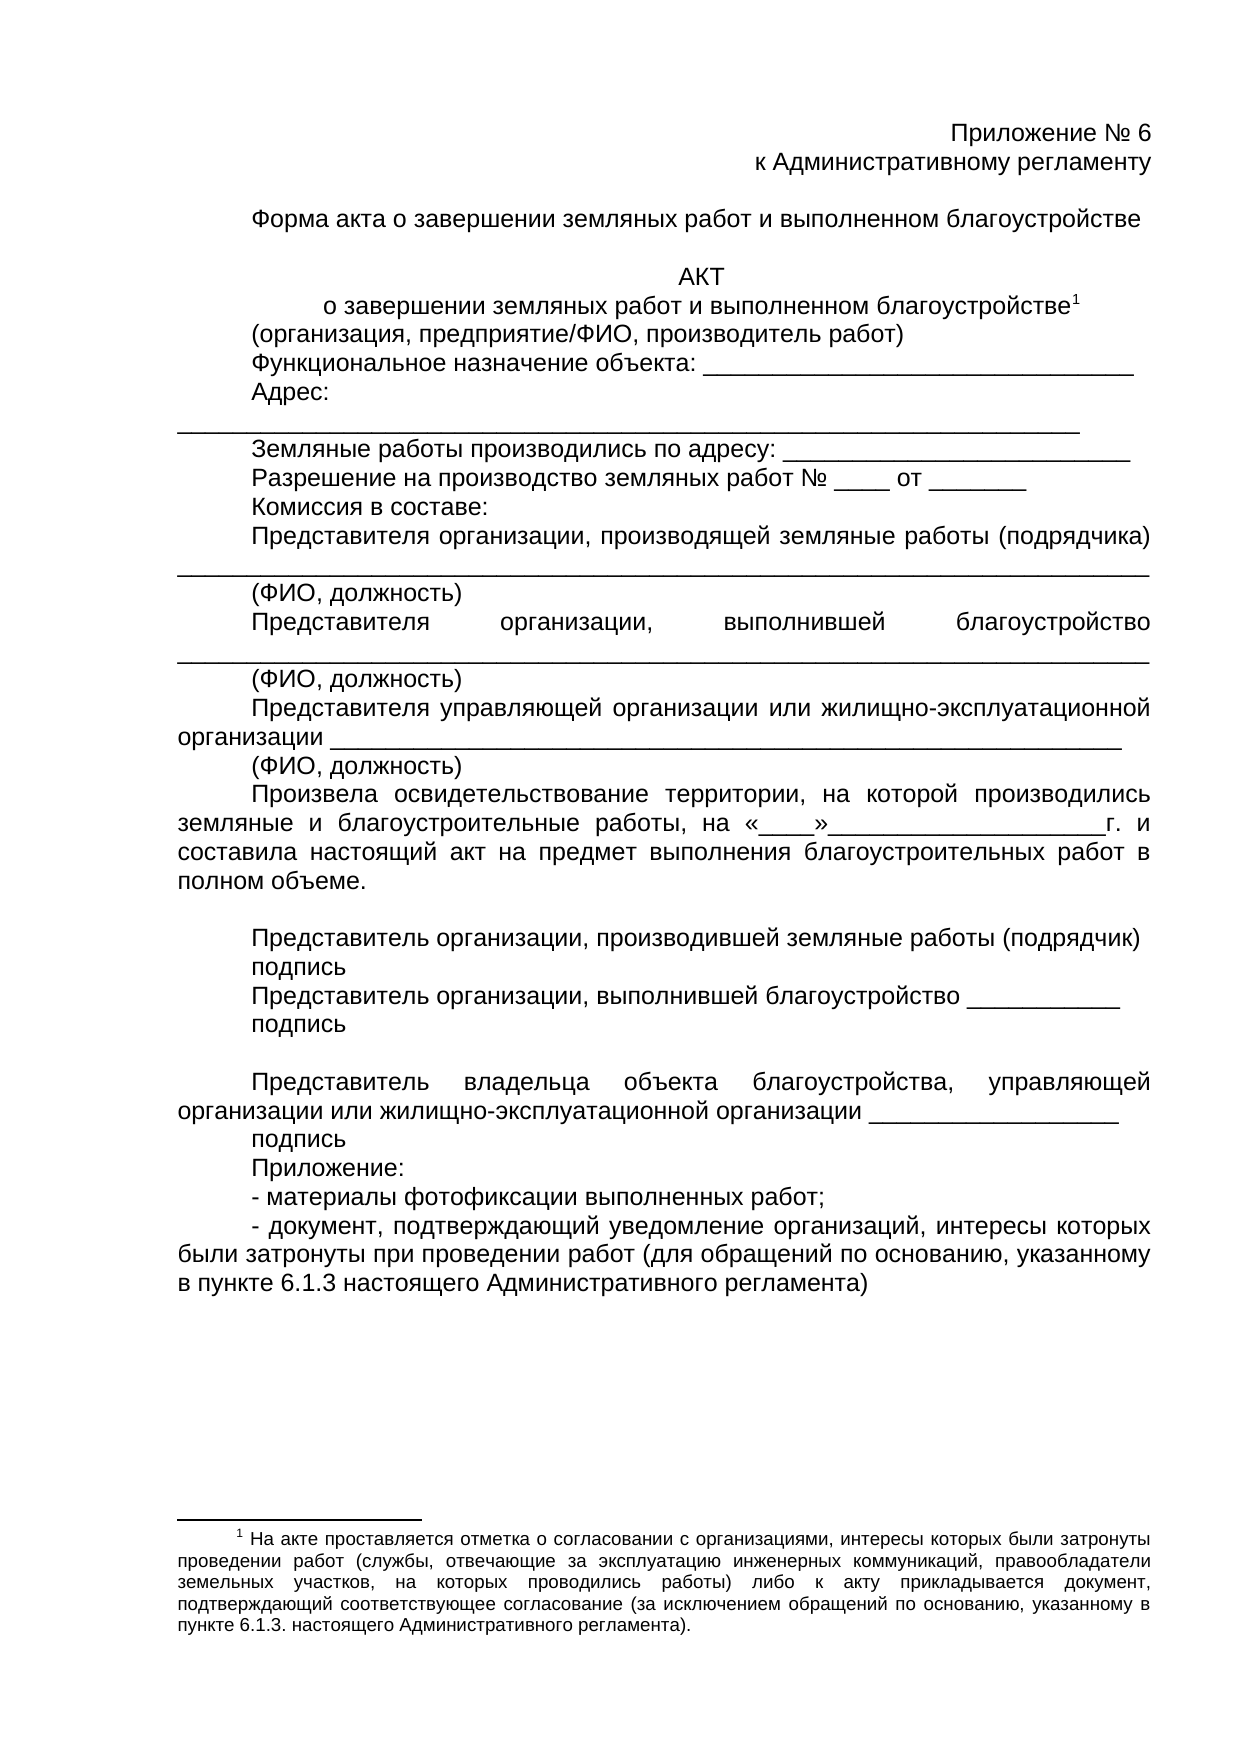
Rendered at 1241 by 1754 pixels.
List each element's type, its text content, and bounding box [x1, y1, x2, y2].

text Представитель организации, производившей земляные работы (подрядчик) [177, 923, 1152, 952]
text - документ, подтверждающий уведомление организаций, интересы которых были затронуты при проведении работ (для обращений по основанию, указанному в пункте 6.1.3 настоящего Административного регламента) [177, 1211, 1152, 1297]
text (ФИО, должность) [177, 751, 1152, 779]
text подпись [177, 1009, 1152, 1038]
text Представителя управляющей организации или жилищно-эксплуатационной организации _________________________________________________________ [177, 693, 1152, 751]
text подпись [177, 1124, 1152, 1153]
text Функциональное назначение объекта: _______________________________ [177, 348, 1152, 377]
text о завершении земляных работ и выполненном благоустройстве [177, 291, 1152, 319]
text к Административному регламенту [177, 147, 1152, 176]
text Произвела освидетельствование территории, на которой производились земляные и благоустроительные работы, на «____»____________________г. и составила настоящий акт на предмет выполнения благоустроительных работ в полном объеме. [177, 779, 1152, 894]
text Приложение: [177, 1153, 1152, 1182]
text Земляные работы производились по адресу: _________________________ [177, 434, 1152, 463]
text Представитель владельца объекта благоустройства, управляющей организации или жилищно-эксплуатационной организации __________________ [177, 1067, 1152, 1124]
text Приложение № 6 [177, 118, 1152, 147]
text (организация, предприятие/ФИО, производитель работ) [177, 319, 1152, 348]
text Представителя организации, производящей земляные работы (подрядчика) ______________________________________________________________________ [177, 521, 1152, 578]
text - материалы фотофиксации выполненных работ; [177, 1182, 1152, 1211]
text Представителя организации, выполнившей благоустройство ______________________________________________________________________ [177, 607, 1152, 664]
text Форма акта о завершении земляных работ и выполненном благоустройстве [177, 204, 1152, 233]
text Разрешение на производство земляных работ № ____ от _______ [177, 463, 1152, 492]
text (ФИО, должность) [177, 664, 1152, 693]
text (ФИО, должность) [177, 578, 1152, 607]
text подпись [177, 952, 1152, 981]
text Комиссия в составе: [177, 492, 1152, 521]
text Адрес: _________________________________________________________________ [177, 377, 1152, 434]
text Представитель организации, выполнившей благоустройство ___________ [177, 981, 1152, 1009]
text АКТ [177, 262, 1152, 291]
